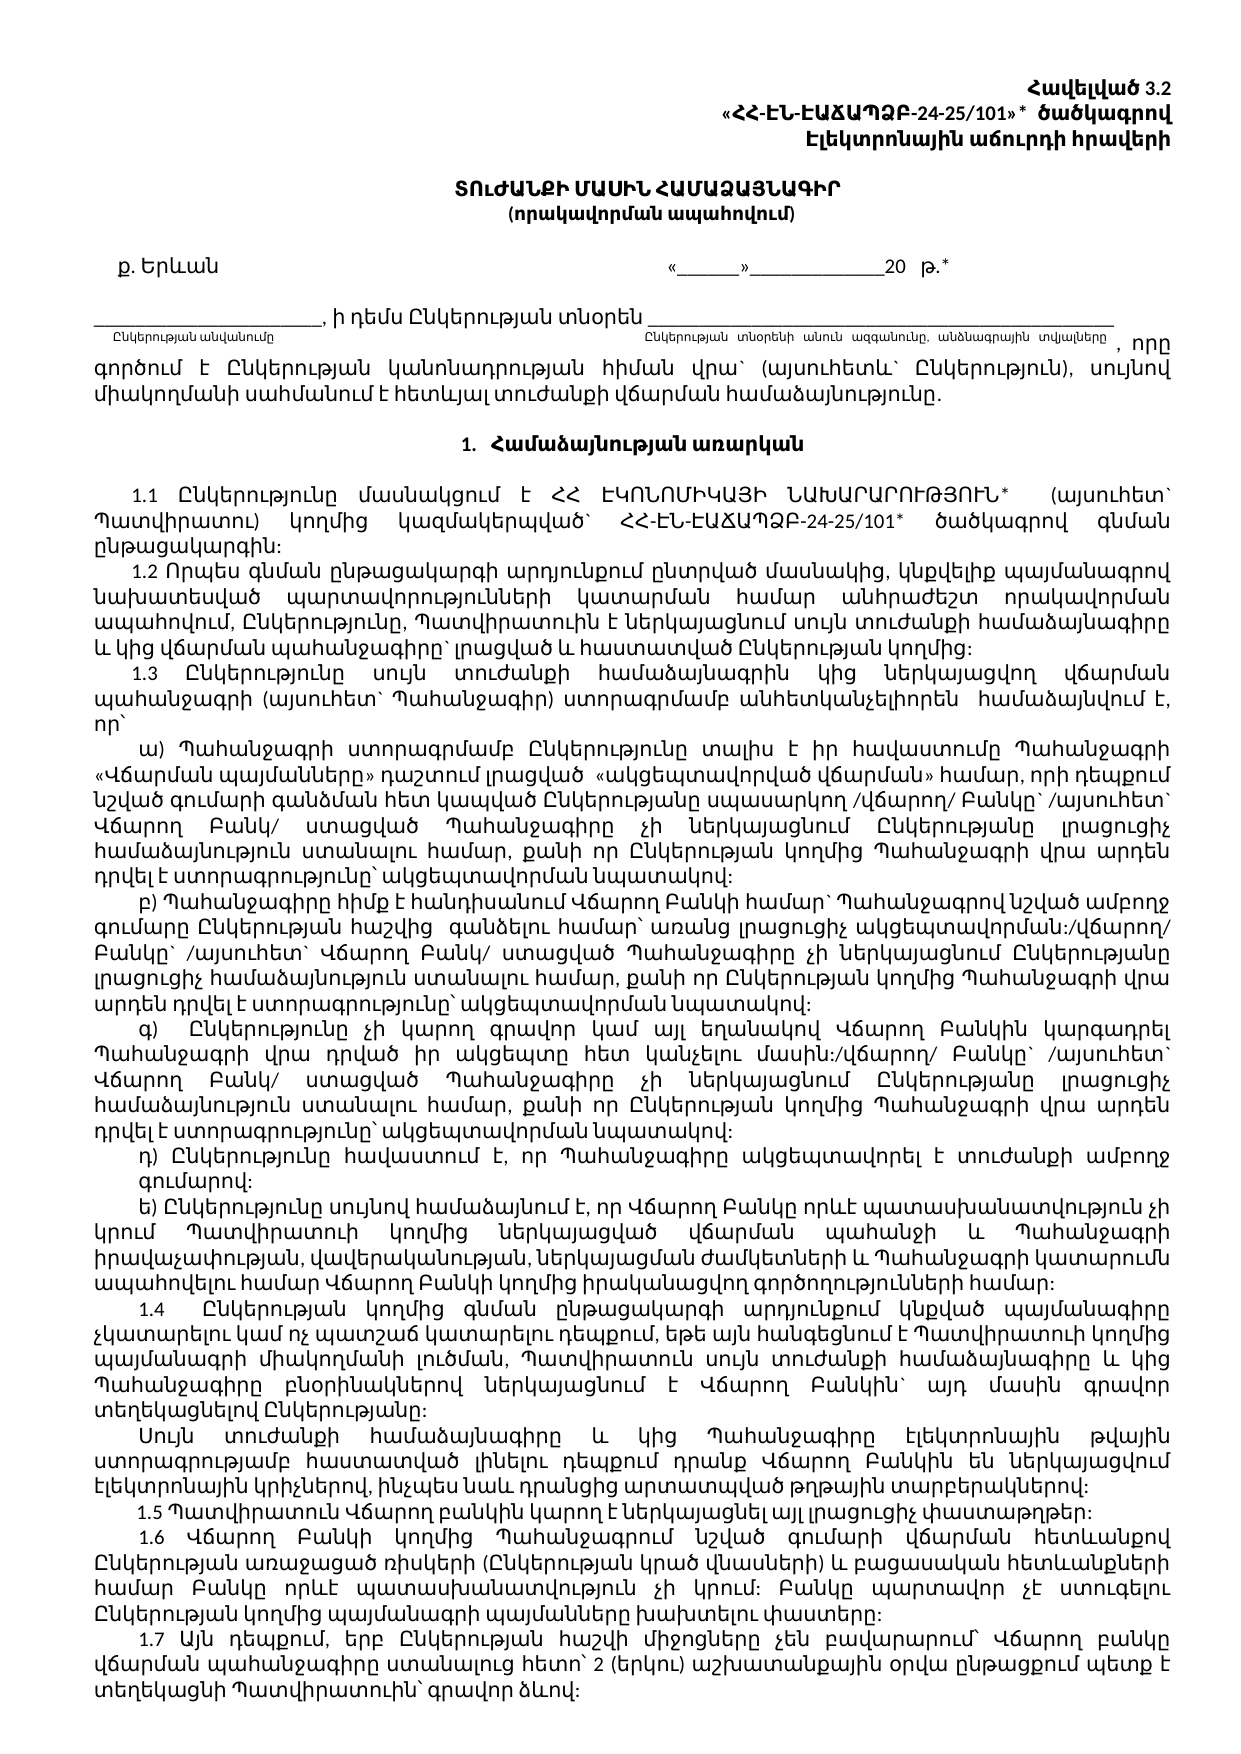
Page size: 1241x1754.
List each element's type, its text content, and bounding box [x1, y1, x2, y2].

text 1.7 Այն դեպքում, երբ Ընկերության հաշվի միջոցները չեն բավարարում՝ Վճարող բանկը վճարման պահանջագիրը ստանալուց հետո՝ 2 (երկու) աշխատանքային օրվա ընթացքում պետք է տեղեկացնի Պատվիրատուին՝ գրավոր ձևով: [94, 1626, 1171, 1702]
text բ) Պահանջագիրը հիմք է հանդիսանում Վճարող Բանկի համար` Պահանջագրով նշված ամբողջ գումարը Ընկերության հաշվից գանձելու համար՝ առանց լրացուցիչ ակցեպտավորման:/վճարող/ Բանկը` /այսուհետ` Վճարող Բանկ/ ստացված Պահանջագիրը չի ներկայացնում Ընկերությանը լրացուցիչ համաձայնություն ստանալու համար, քանի որ Ընկերության կողմից Պահանջագրի վրա արդեն դրվել է ստորագրությունը՝ ակցեպտավորման նպատակով: [94, 889, 1171, 1016]
text գ) Ընկերությունը չի կարող գրավոր կամ այլ եղանակով Վճարող Բանկին կարգադրել Պահանջագրի վրա դրված իր ակցեպտը հետ կանչելու մասին:/վճարող/ Բանկը` /այսուհետ` Վճարող Բանկ/ ստացված Պահանջագիրը չի ներկայացնում Ընկերությանը լրացուցիչ համաձայնություն ստանալու համար, քանի որ Ընկերության կողմից Պահանջագրի վրա արդեն դրվել է ստորագրությունը՝ ակցեպտավորման նպատակով: [94, 1016, 1171, 1143]
text Հավելված 3.2 [94, 75, 1171, 100]
text ք. Երևան «______»_____________20 թ.* [94, 254, 1171, 279]
text Էլեկտրոնային աճուրդի հրավերի [94, 126, 1171, 151]
text 1.3 Ընկերությունը սույն տուժանքի համաձայնագրին կից ներկայացվող վճարման պահանջագրի (այսուհետ` Պահանջագիր) ստորագրմամբ անհետկանչելիորեն համաձայնվում է, որ՝ [94, 660, 1171, 737]
text ա) Պահանջագրի ստորագրմամբ Ընկերությունը տալիս է իր հավաստումը Պահանջագրի «Վճարման պայմանները» դաշտում լրացված «ակցեպտավորված վճարման» համար, որի դեպքում նշված գումարի գանձման հետ կապված Ընկերությանը սպասարկող /վճարող/ Բանկը` /այսուհետ` Վճարող Բանկ/ ստացված Պահանջագիրը չի ներկայացնում Ընկերությանը լրացուցիչ համաձայնություն ստանալու համար, քանի որ Ընկերության կողմից Պահանջագրի վրա արդեն դրվել է ստորագրությունը՝ ակցեպտավորման նպատակով: [94, 737, 1171, 889]
text 1. Համաձայնության առարկան [94, 432, 1171, 457]
text 1.1 Ընկերությունը մասնակցում է ՀՀ ԷԿՈՆՈՄԻԿԱՅԻ ՆԱԽԱՐԱՐՈՒԹՅՈՒՆ* (այսուհետ` Պատվիրատու) կողմից կազմակերպված` ՀՀ-ԷՆ-ԷԱՃԱՊՁԲ-24-25/101* ծածկագրով գնման ընթացակարգին: [94, 482, 1171, 559]
text ե) Ընկերությունը սույնով համաձայնում է, որ Վճարող Բանկը որևէ պատասխանատվություն չի կրում Պատվիրատուի կողմից ներկայացված վճարման պահանջի և Պահանջագրի իրավաչափության, վավերականության, ներկայացման ժամկետների և Պահանջագրի կատարումն ապահովելու համար Վճարող Բանկի կողմից իրականացվող գործողությունների համար: [94, 1194, 1171, 1296]
text Ընկերության անվանումը Ընկերության տնօրենի անուն ազգանունը, անձնագրային տվյալները , որը գործում է Ընկերության կանոնադրության հիման վրա` (այսուհետև` Ընկերություն), սույնով միակողմանի սահմանում է հետևյալ տուժանքի վճարման համաձայնությունը. [94, 330, 1171, 406]
text ______________________, ի դեմս Ընկերության տնօրեն _____________________________________________ [94, 304, 1171, 330]
text դ) Ընկերությունը հավաստում է, որ Պահանջագիրը ակցեպտավորել է տուժանքի ամբողջ գումարով: [138, 1143, 1171, 1194]
text 1.2 Որպես գնման ընթացակարգի արդյունքում ընտրված մասնակից, կնքվելիք պայմանագրով նախատեսված պարտավորությունների կատարման համար անհրաժեշտ որակավորման ապահովում, Ընկերությունը, Պատվիրատուին է ներկայացնում սույն տուժանքի համաձայնագիրը և կից վճարման պահանջագիրը` լրացված և հաստատված Ընկերության կողմից: [94, 559, 1171, 660]
text (որակավորման ապահովում) [94, 202, 1171, 225]
text «ՀՀ-ԷՆ-ԷԱՃԱՊՁԲ-24-25/101»* ծածկագրով [94, 100, 1171, 126]
text ՏՈւԺԱՆՔԻ ՄԱՍԻՆ ՀԱՄԱՁԱՅՆԱԳԻՐ [94, 177, 1171, 202]
text 1.4 Ընկերության կողմից գնման ընթացակարգի արդյունքում կնքված պայմանագիրը չկատարելու կամ ոչ պատշաճ կատարելու դեպքում, եթե այն հանգեցնում է Պատվիրատուի կողմից պայմանագրի միակողմանի լուծման, Պատվիրատուն սույն տուժանքի համաձայնագիրը և կից Պահանջագիրը բնօրինակներով ներկայացնում է Վճարող Բանկին` այդ մասին գրավոր տեղեկացնելով Ընկերությանը: [94, 1296, 1171, 1423]
text 1.6 Վճարող Բանկի կողմից Պահանջագրում նշված գումարի վճարման հետևանքով Ընկերության առաջացած ռիսկերի (Ընկերության կրած վնասների) և բացասական հետևանքների համար Բանկը որևէ պատասխանատվություն չի կրում: Բանկը պարտավոր չէ ստուգելու Ընկերության կողմից պայմանագրի պայմանները խախտելու փաստերը: [94, 1524, 1171, 1626]
text Սույն տուժանքի համաձայնագիրը և կից Պահանջագիրը էլեկտրոնային թվային ստորագրությամբ հաստատված լինելու դեպքում դրանք Վճարող Բանկին են ներկայացվում էլեկտրոնային կրիչներով, ինչպես նաև դրանցից արտատպված թղթային տարբերակներով: [94, 1423, 1171, 1499]
text 1.5 Պատվիրատուն Վճարող բանկին կարող է ներկայացնել այլ լրացուցիչ փաստաթղթեր: [94, 1499, 1171, 1524]
